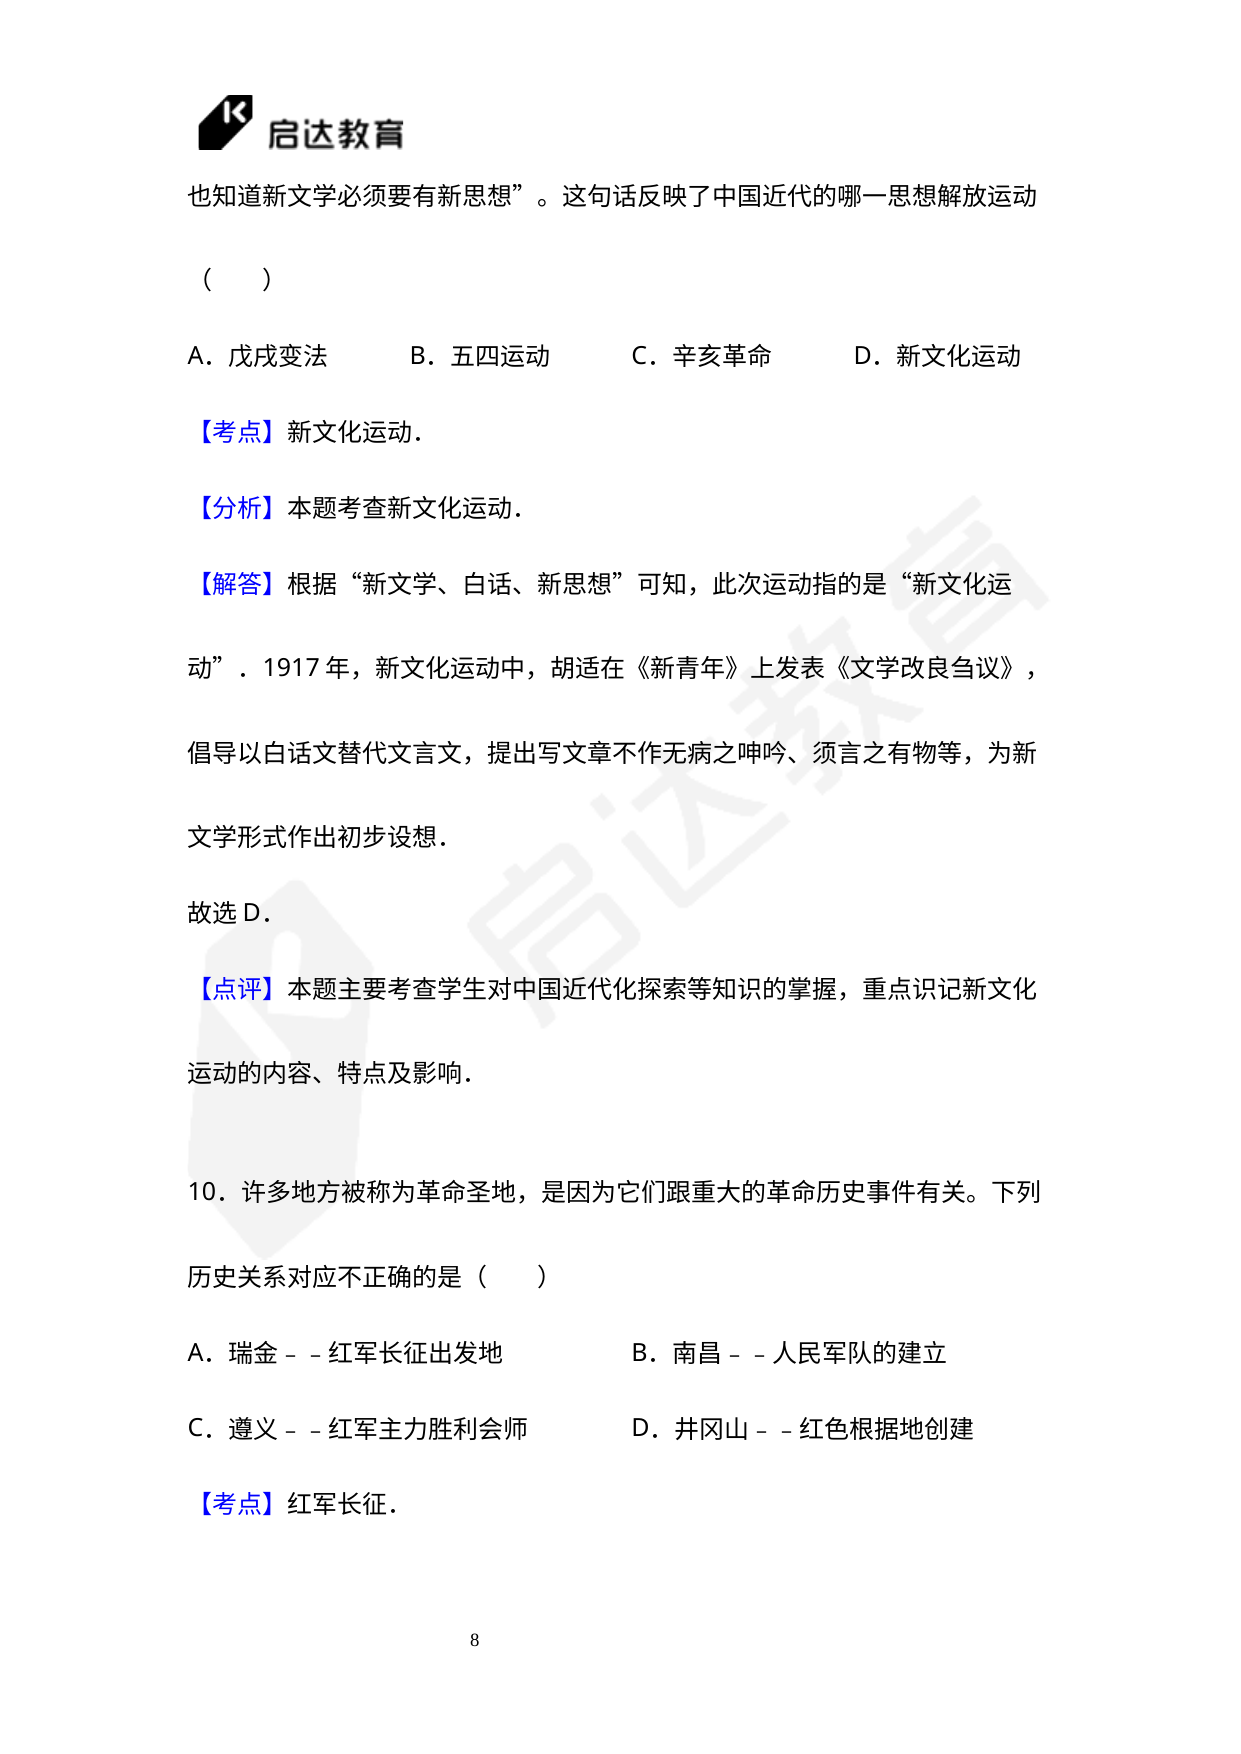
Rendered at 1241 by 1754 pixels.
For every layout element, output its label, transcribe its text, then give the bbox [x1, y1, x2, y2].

text 故选D． [187, 879, 1053, 944]
picture [198, 95, 404, 150]
text A．瑞金﹣﹣红军长征出发地 B．南昌﹣﹣人民军队的建立 [187, 1319, 1053, 1384]
text 【解答】根据“新文学、白话、新思想”可知，此次运动指的是“新文化运动”．1917年，新文化运动中，胡适在《新青年》上发表《文学改良刍议》，倡导以白话文替代文言文，提出写文章不作无病之呻吟、须言之有物等，为新文学形式作出初步设想． [187, 550, 1053, 868]
text 【考点】新文化运动． [187, 398, 1053, 463]
text A．戊戌变法 B．五四运动 C．辛亥革命 D．新文化运动 [187, 322, 1053, 387]
text 10．许多地方被称为革命圣地，是因为它们跟重大的革命历史事件有关。下列历史关系对应不正确的是（ ） [187, 1158, 1053, 1308]
text 【分析】本题考查新文化运动． [187, 474, 1053, 539]
text 9．胡适《尝试集》中写到：“我们也知道单有白话未必就能道出新文学，我们也知道新文学必须要有新思想”。这句话反映了中国近代的哪一思想解放运动（ ） [187, 162, 1053, 311]
text C．遵义﹣﹣红军主力胜利会师 D．井冈山﹣﹣红色根据地创建 [187, 1395, 1053, 1460]
text 【点评】本题主要考查学生对中国近代化探索等知识的掌握，重点识记新文化运动的内容、特点及影响． [187, 955, 1053, 1104]
text 【考点】红军长征． [187, 1471, 1053, 1536]
